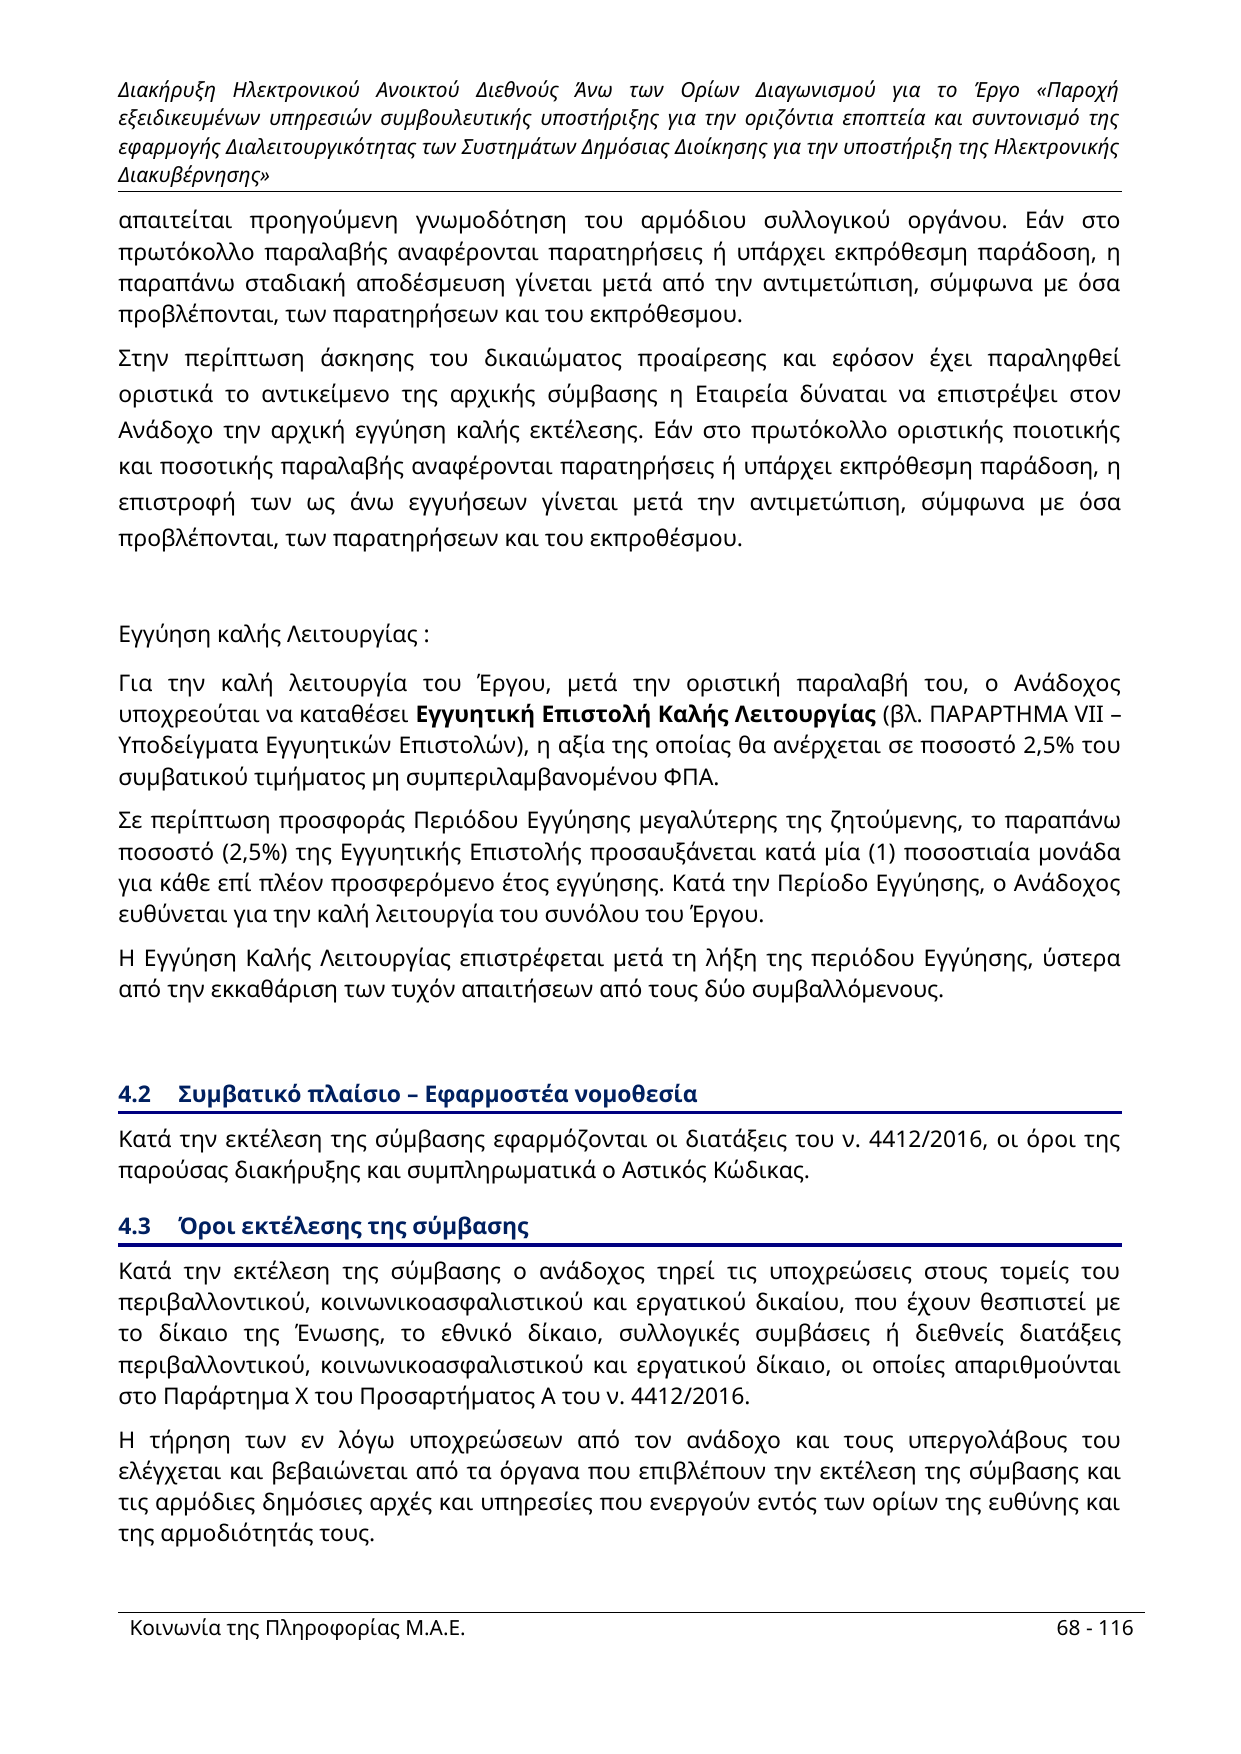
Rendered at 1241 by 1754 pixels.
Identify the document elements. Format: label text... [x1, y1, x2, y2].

text Σε περίπτωση προσφοράς Περιόδου Εγγύησης μεγαλύτερης της ζητούμενης, το παραπάνω ποσοστό (2,5%) της Εγγυητικής Επιστολής προσαυξάνεται κατά μία (1) ποσοστιαία μονάδα για κάθε επί πλέον προσφερόμενο έτος εγγύησης. Κατά την Περίοδο Εγγύησης, ο Ανάδοχος ευθύνεται για την καλή λειτουργία του συνόλου του Έργου. [118, 804, 1122, 929]
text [118, 204, 1122, 329]
subtitle Συμβατικό πλαίσιο – Εφαρμοστέα νομοθεσία [118, 1078, 1122, 1111]
text Η τήρηση των εν λόγω υποχρεώσεων από τον ανάδοχο και τους υπεργολάβους του ελέγχεται και βεβαιώνεται από τα όργανα που επιβλέπουν την εκτέλεση της σύμβασης και τις αρμόδιες δημόσιες αρχές και υπηρεσίες που ενεργούν εντός των ορίων της ευθύνης και της αρμοδιότητάς τους. [118, 1424, 1122, 1549]
text Για την καλή λειτουργία του Έργου, μετά την οριστική παραλαβή του, ο Ανάδοχος υποχρεούται να καταθέσει Εγγυητική Επιστολή Καλής Λειτουργίας (βλ. ΠΑΡΑΡΤΗΜΑ VII – Υποδείγματα Εγγυητικών Επιστολών), η αξία της οποίας θα ανέρχεται σε ποσοστό 2,5% του συμβατικού τιμήματος μη συμπεριλαμβανομένου ΦΠΑ. [118, 667, 1122, 792]
text Στην περίπτωση άσκησης του δικαιώματος προαίρεσης και εφόσον έχει παραληφθεί οριστικά το αντικείμενο της αρχικής σύμβασης η Εταιρεία δύναται να επιστρέψει στον Ανάδοχο την αρχική εγγύηση καλής εκτέλεσης. Εάν στο πρωτόκολλο οριστικής ποιοτικής και ποσοτικής παραλαβής αναφέρονται παρατηρήσεις ή υπάρχει εκπρόθεσμη παράδοση, η επιστροφή των ως άνω εγγυήσεων γίνεται μετά την αντιμετώπιση, σύμφωνα με όσα προβλέπονται, των παρατηρήσεων και του εκπροθέσμου. [118, 342, 1122, 553]
text Κατά την εκτέλεση της σύμβασης εφαρμόζονται οι διατάξεις του ν. 4412/2016, οι όροι της παρούσας διακήρυξης και συμπληρωματικά ο Αστικός Κώδικας. [118, 1123, 1122, 1185]
text Η Εγγύηση Καλής Λειτουργίας επιστρέφεται μετά τη λήξη της περιόδου Εγγύησης, ύστερα από την εκκαθάριση των τυχόν απαιτήσεων από τους δύο συμβαλλόμενους. [118, 942, 1122, 1004]
subtitle Όροι εκτέλεσης της σύμβασης [118, 1210, 1122, 1243]
text Κατά την εκτέλεση της σύμβασης ο ανάδοχος τηρεί τις υποχρεώσεις στους τομείς του περιβαλλοντικού, κοινωνικοασφαλιστικού και εργατικού δικαίου, που έχουν θεσπιστεί με το δίκαιο της Ένωσης, το εθνικό δίκαιο, συλλογικές συμβάσεις ή διεθνείς διατάξεις περιβαλλοντικού, κοινωνικοασφαλιστικού και εργατικού δίκαιο, οι οποίες απαριθμούνται στο Παράρτημα Χ του Προσαρτήματος Α του ν. 4412/2016. [118, 1255, 1122, 1411]
text Εγγύηση καλής Λειτουργίας : [118, 618, 1122, 650]
